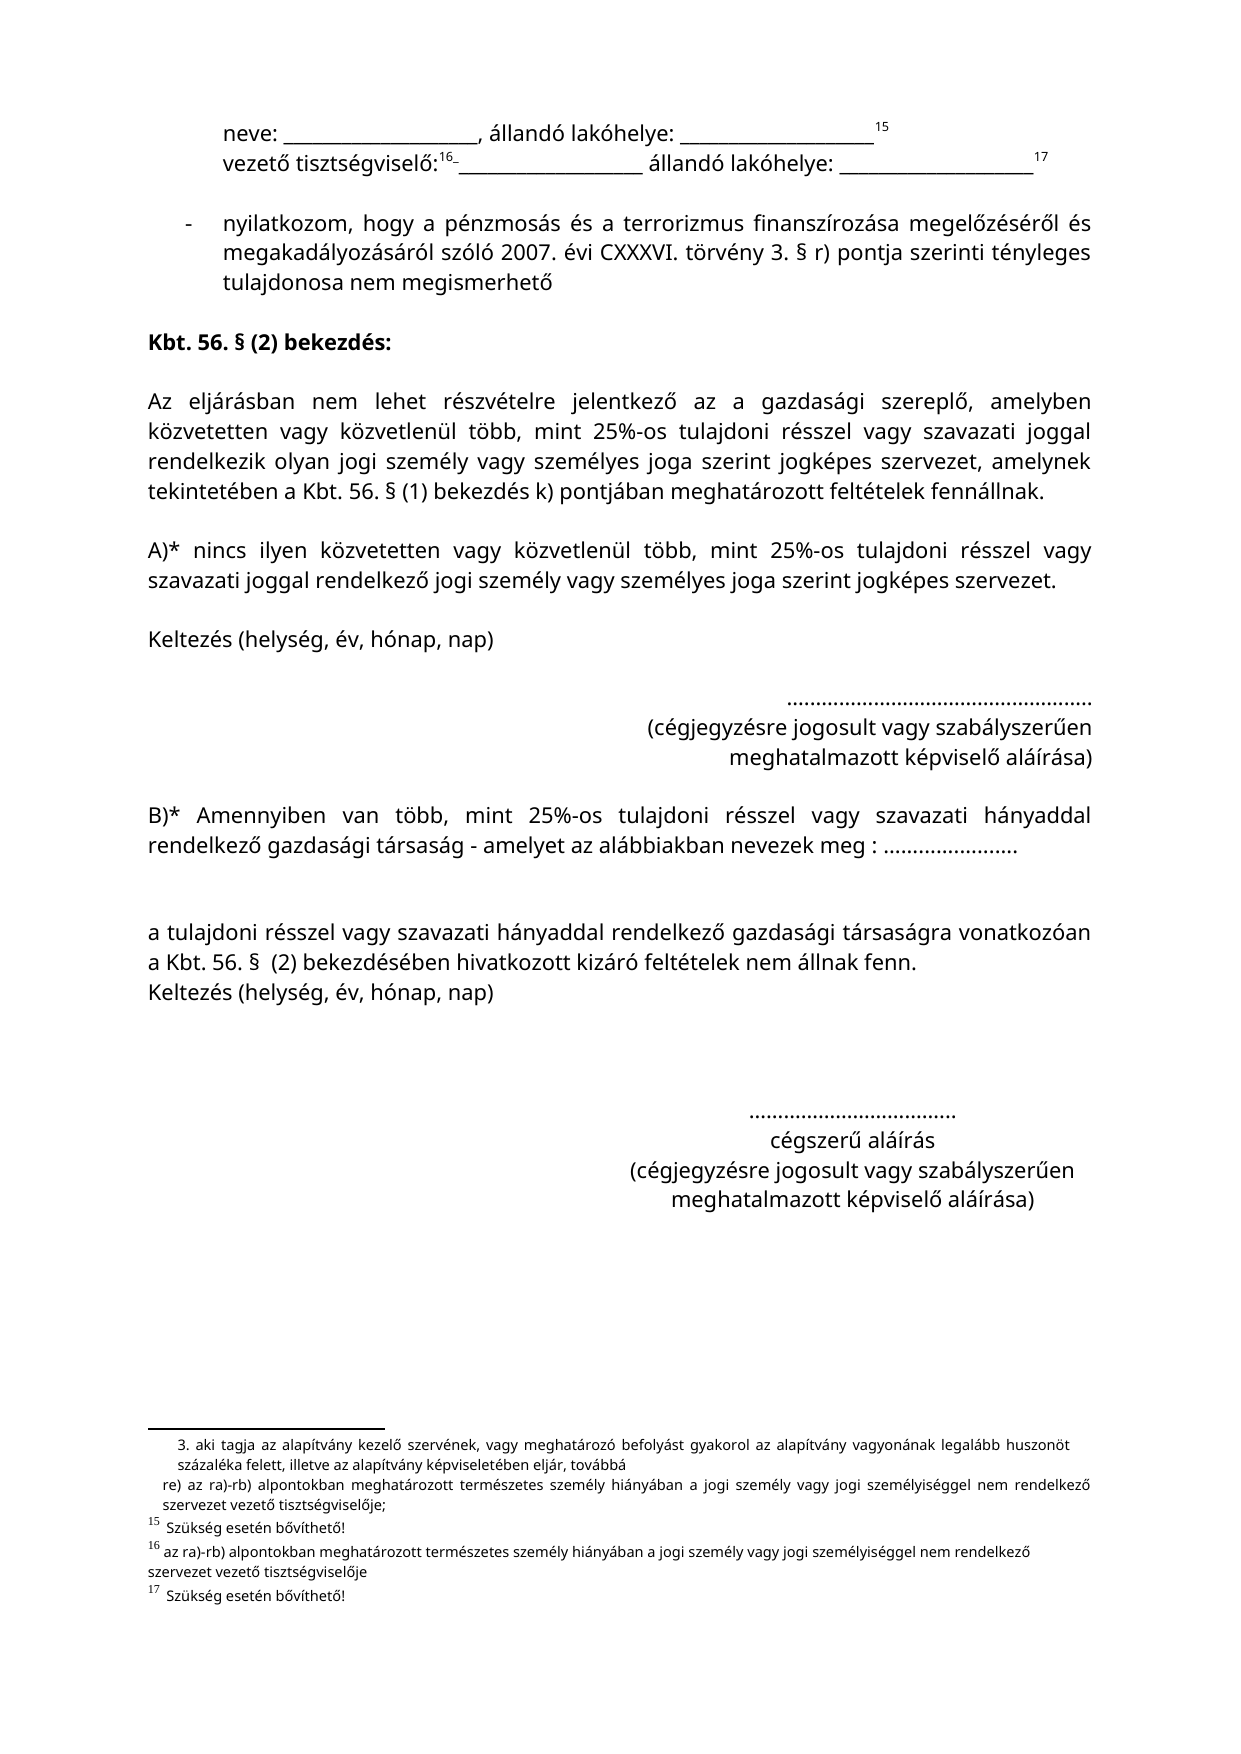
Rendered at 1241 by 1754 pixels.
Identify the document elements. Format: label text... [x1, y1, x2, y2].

text Keltezés (helység, év, hónap, nap) [148, 977, 1092, 1007]
table_header ……………………………... [613, 1095, 1092, 1125]
table_cell cégszerű aláírás (cégjegyzésre jogosult vagy szabályszerűen meghatalmazott képviselő aláírása) [613, 1125, 1092, 1214]
text neve: ____________________, állandó lakóhelye: ____________________ [223, 118, 1092, 148]
text Kbt. 56. § (2) bekezdés: [148, 327, 1092, 356]
text a tulajdoni résszel vagy szavazati hányaddal rendelkező gazdasági társaságra vonatkozóan a Kbt. 56. § (2) bekezdésében hivatkozott kizáró feltételek nem állnak fenn. [148, 917, 1092, 977]
text meghatalmazott képviselő aláírása) [148, 742, 1092, 771]
text A)* nincs ilyen közvetetten vagy közvetlenül több, mint 25%-os tulajdoni résszel vagy szavazati joggal rendelkező jogi személy vagy személyes joga szerint jogképes szervezet. [148, 535, 1092, 595]
text vezető tisztségviselő:____________________ állandó lakóhelye: ____________________ [223, 148, 1092, 178]
text Az eljárásban nem lehet részvételre jelentkező az a gazdasági szereplő, amelyben közvetetten vagy közvetlenül több, mint 25%-os tulajdoni résszel vagy szavazati joggal rendelkezik olyan jogi személy vagy személyes joga szerint jogképes szervezet, amelynek tekintetében a Kbt. 56. § (1) bekezdés k) pontjában meghatározott feltételek fennállnak. [148, 386, 1092, 505]
text Keltezés (helység, év, hónap, nap) [148, 623, 1092, 653]
text …...……………………………………….. [148, 682, 1092, 712]
list nyilatkozom, hogy a pénzmosás és a terrorizmus finanszírozása megelőzéséről és megakadályozásáról szóló 2007. évi CXXXVI. törvény 3. § r) pontja szerinti tényleges tulajdonosa nem megismerhető [185, 207, 1092, 297]
text (cégjegyzésre jogosult vagy szabályszerűen [148, 712, 1092, 742]
text B)* Amennyiben van több, mint 25%-os tulajdoni résszel vagy szavazati hányaddal rendelkező gazdasági társaság - amelyet az alábbiakban nevezek meg : ....................... [148, 800, 1092, 860]
